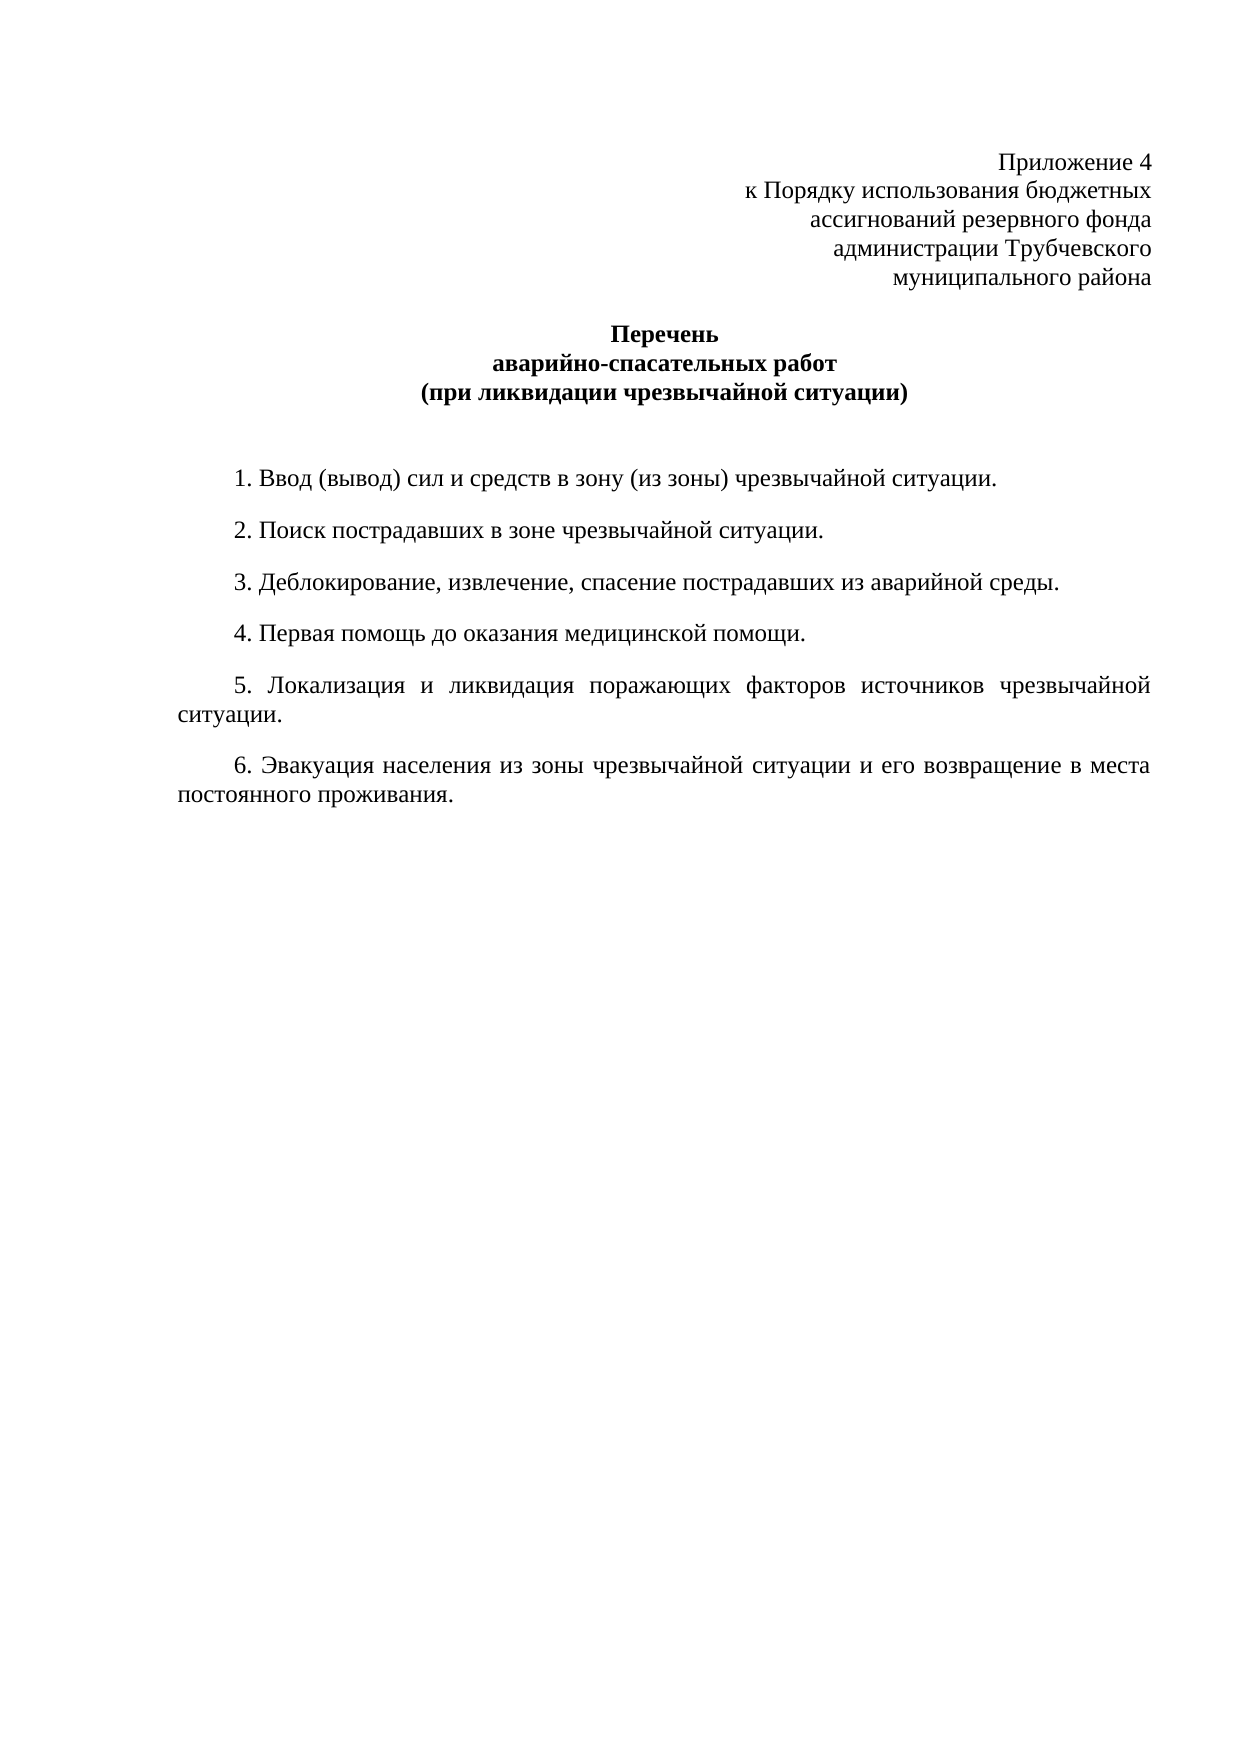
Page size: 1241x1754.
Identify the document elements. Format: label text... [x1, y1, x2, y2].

title Перечень [177, 319, 1152, 348]
text 1. Ввод (вывод) сил и средств в зону (из зоны) чрезвычайной ситуации. [177, 463, 1152, 492]
text 6. Эвакуация населения из зоны чрезвычайной ситуации и его возвращение в места постоянного проживания. [177, 750, 1152, 808]
text Приложение 4 [177, 147, 1152, 176]
text ассигнований резервного фонда [177, 204, 1152, 233]
text 3. Деблокирование, извлечение, спасение пострадавших из аварийной среды. [177, 567, 1152, 595]
text муниципального района [177, 262, 1152, 291]
title (при ликвидации чрезвычайной ситуации) [177, 377, 1152, 406]
text 2. Поиск пострадавших в зоне чрезвычайной ситуации. [177, 515, 1152, 544]
text администрации Трубчевского [177, 233, 1152, 262]
text к Порядку использования бюджетных [177, 176, 1152, 204]
title аварийно-спасательных работ [177, 348, 1152, 377]
text 5. Локализация и ликвидация поражающих факторов источников чрезвычайной ситуации. [177, 670, 1152, 727]
text 4. Первая помощь до оказания медицинской помощи. [177, 618, 1152, 647]
